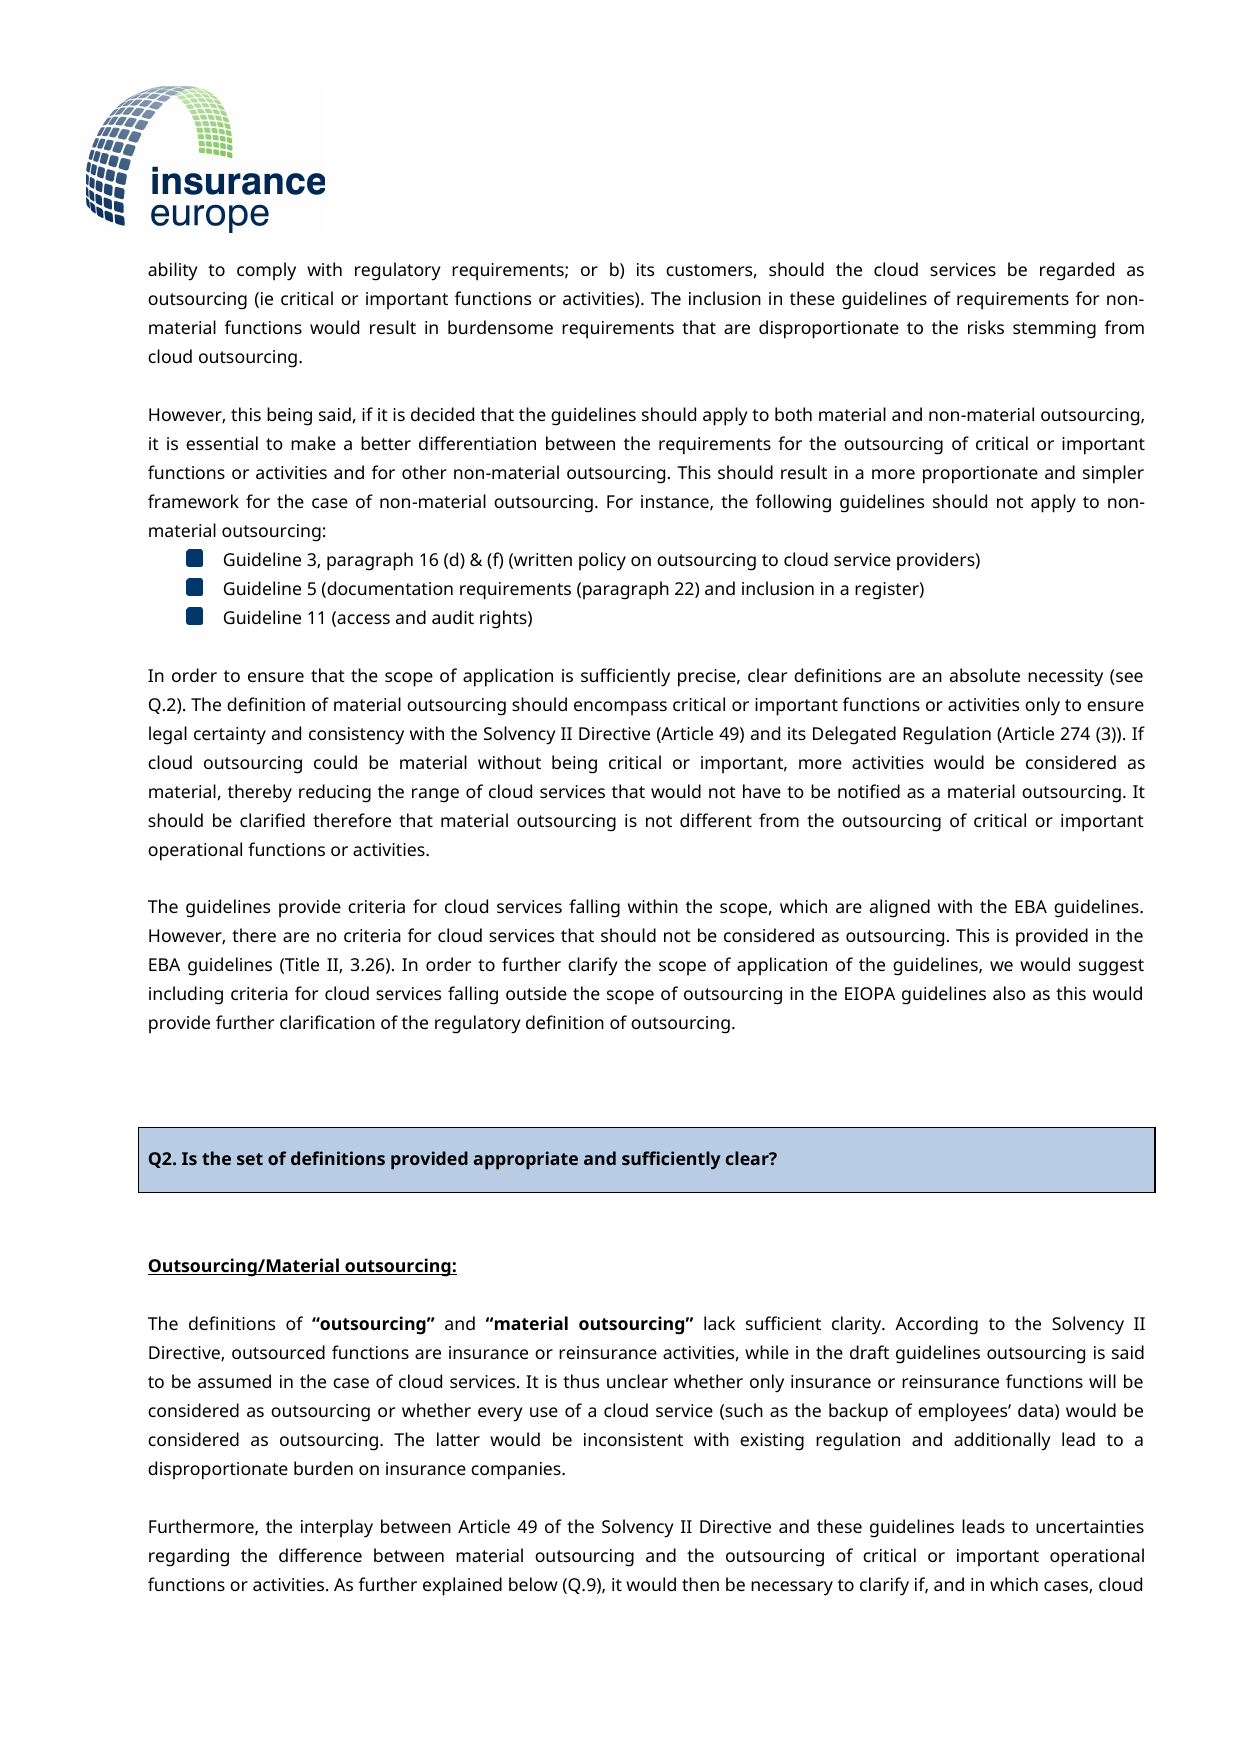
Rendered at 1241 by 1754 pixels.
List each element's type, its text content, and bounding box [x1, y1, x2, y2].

picture [186, 549, 203, 567]
text Guideline 11 (access and audit rights) [185, 605, 1146, 629]
picture [186, 578, 203, 596]
text Q2. Is the set of definitions provided appropriate and sufficiently clear? [139, 1144, 1154, 1171]
text Guideline 3, paragraph 16 (d) & (f) (written policy on outsourcing to cloud service providers) [185, 547, 1146, 572]
text The definitions of “outsourcing” and “material outsourcing” lack sufficient clarity. According to the Solvency II Directive, outsourced functions are insurance or reinsurance activities, while in the draft guidelines outsourcing is said to be assumed in the case of cloud services. It is thus unclear whether only insurance or reinsurance functions will be considered as outsourcing or whether every use of a cloud service (such as the backup of employees’ data) would be considered as outsourcing. The latter would be inconsistent with existing regulation and additionally lead to a disproportionate burden on insurance companies. [148, 1312, 1146, 1481]
text Guideline 5 (documentation requirements (paragraph 22) and inclusion in a register) [185, 576, 1146, 601]
picture [186, 607, 203, 625]
text In order to ensure that the scope of application is sufficiently precise, clear definitions are an absolute necessity (see Q.2). The definition of material outsourcing should encompass critical or important functions or activities only to ensure legal certainty and consistency with the Solvency II Directive (Article 49) and its Delegated Regulation (Article 274 (3)). If cloud outsourcing could be material without being critical or important, more activities would be considered as material, thereby reducing the range of cloud services that would not have to be notified as a material outsourcing. It should be clarified therefore that material outsourcing is not different from the outsourcing of critical or important operational functions or activities. [148, 663, 1146, 861]
text However, this being said, if it is decided that the guidelines should apply to both material and non-material outsourcing, it is essential to make a better differentiation between the requirements for the outsourcing of critical or important functions or activities and for other non-material outsourcing. This should result in a more proportionate and simpler framework for the case of non-material outsourcing. For instance, the following guidelines should not apply to non-material outsourcing: [148, 403, 1146, 543]
text The guidelines provide criteria for cloud services falling within the scope, which are aligned with the EBA guidelines. However, there are no criteria for cloud services that should not be considered as outsourcing. This is provided in the EBA guidelines (Title II, 3.26). In order to further clarify the scope of application of the guidelines, we would suggest including criteria for cloud services falling outside the scope of outsourcing in the EIOPA guidelines also as this would provide further clarification of the regulatory definition of outsourcing. [148, 895, 1146, 1035]
picture [86, 86, 325, 233]
text Outsourcing/Material outsourcing: [148, 1254, 1146, 1278]
